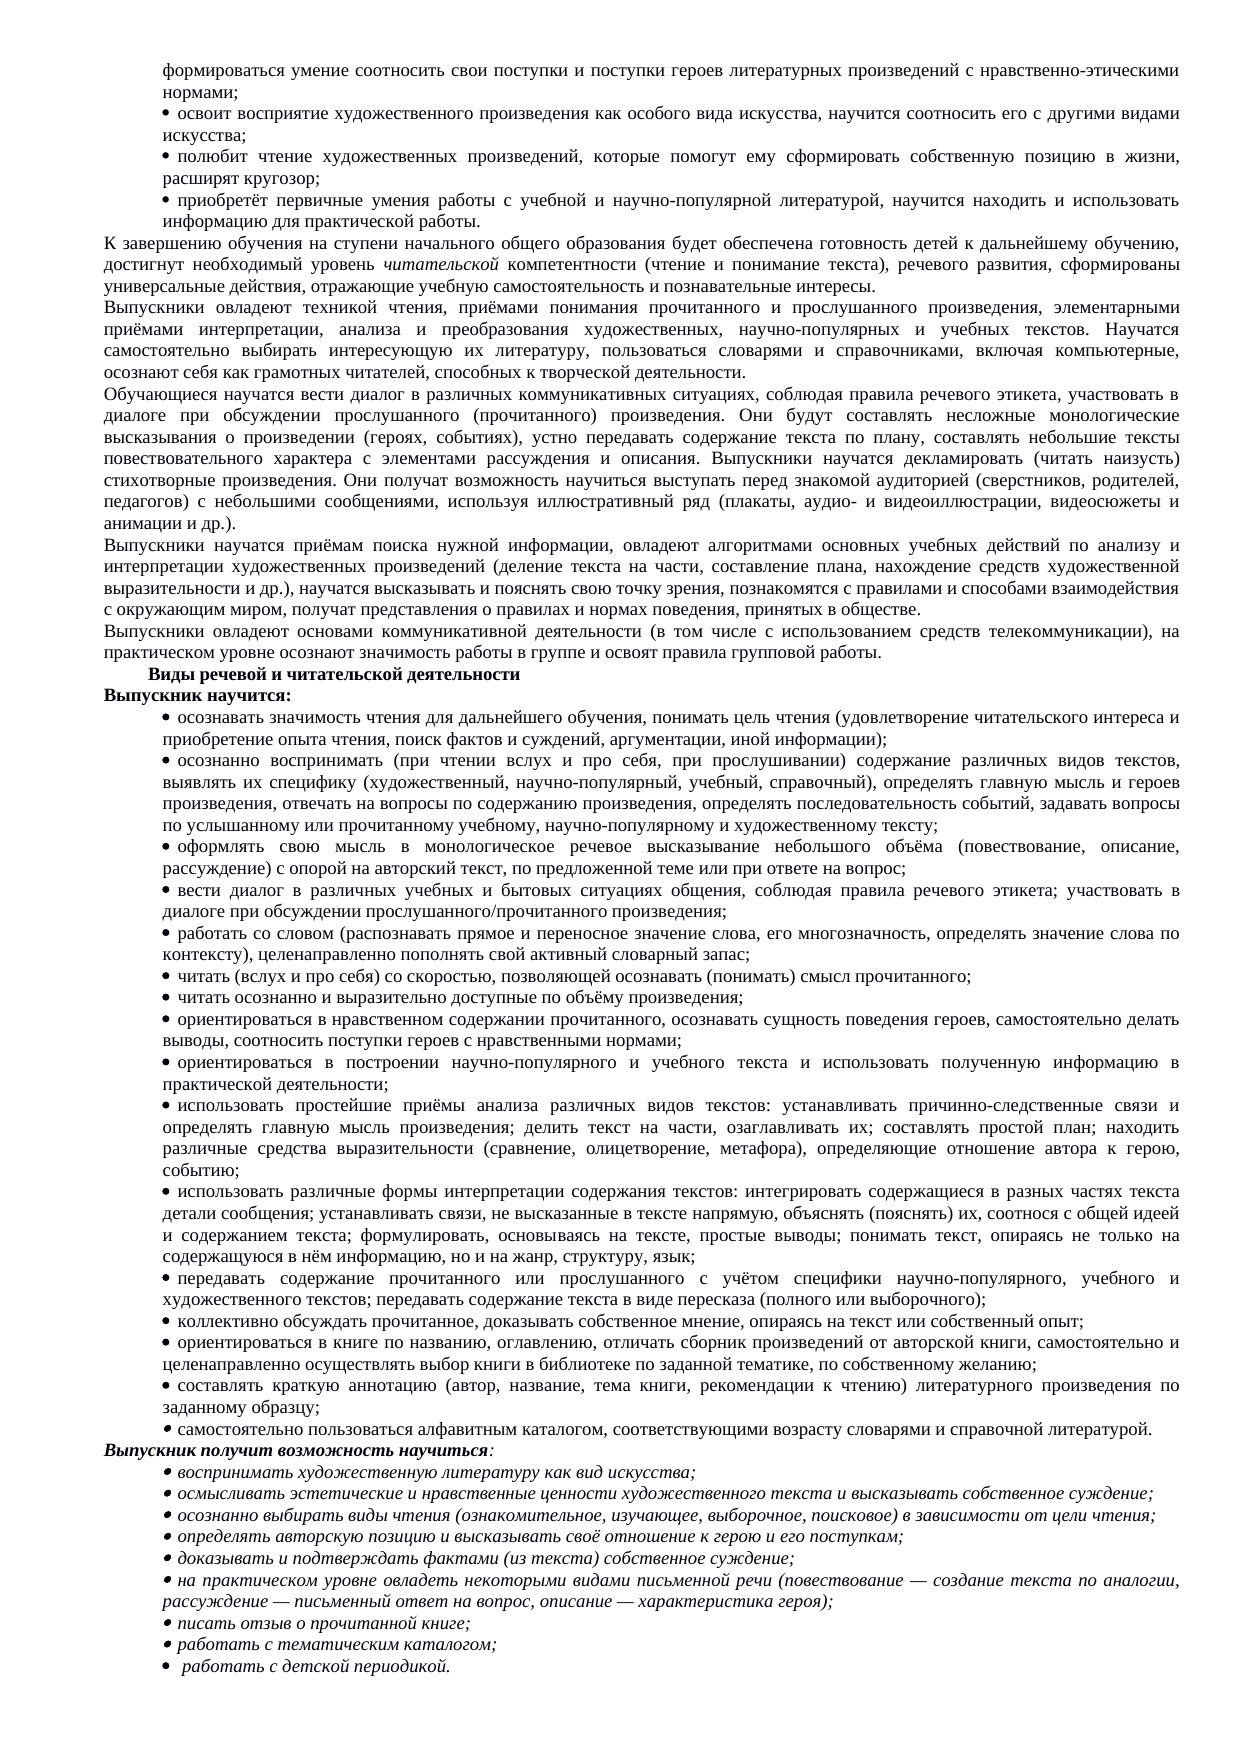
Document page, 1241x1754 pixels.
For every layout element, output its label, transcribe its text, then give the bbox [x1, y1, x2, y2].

list читать осознанно и выразительно доступные по объёму произведения; [162, 986, 1181, 1008]
list самостоятельно пользоваться алфавитным каталогом, соответствующими возрасту словарями и справочной литературой. [162, 1417, 1181, 1439]
list ориентироваться в нравственном содержании прочитанного, осознавать сущность поведения героев, самостоятельно делать выводы, соотносить поступки героев с нравственными нормами; [162, 1008, 1181, 1051]
text Выпускник получит возможность научиться: [103, 1439, 1181, 1461]
list вести диалог в различных учебных и бытовых ситуациях общения, соблюдая правила речевого этикета; участвовать в диалоге при обсуждении прослушанного/прочитанного произведения; [162, 878, 1181, 922]
list осознавать значимость чтения для дальнейшего обучения, понимать цель чтения (удовлетворение читательского интереса и приобретение опыта чтения, поиск фактов и суждений, аргументации, иной информации); [162, 706, 1181, 749]
list полюбит чтение художественных произведений, которые помогут ему сформировать собственную позицию в жизни, расширят кругозор; [162, 145, 1181, 188]
list составлять краткую аннотацию (автор, название, тема книги, рекомендации к чтению) литературного произведения по заданному образцу; [162, 1374, 1181, 1417]
list использовать простейшие приёмы анализа различных видов текстов: устанавливать причинно-следственные связи и определять главную мысль произведения; делить текст на части, озаглавливать их; составлять простой план; находить различные средства выразительности (сравнение, олицетворение, метафора), определяющие отношение автора к герою, событию; [162, 1094, 1181, 1180]
list оформлять свою мысль в монологическое речевое высказывание небольшого объёма (повествование, описание, рассуждение) с опорой на авторский текст, по предложенной теме или при ответе на вопрос; [162, 835, 1181, 878]
list приобретёт первичные умения работы с учебной и научно-популярной литературой, научится находить и использовать информацию для практической работы. [162, 188, 1181, 232]
list определять авторскую позицию и высказывать своё отношение к герою и его поступкам; [162, 1525, 1181, 1547]
list передавать содержание прочитанного или прослушанного с учётом специфики научно-популярного, учебного и художественного текстов; передавать содержание текста в виде пересказа (полного или выборочного); [162, 1267, 1181, 1310]
text Обучающиеся научатся вести диалог в различных коммуникативных ситуациях, соблюдая правила речевого этикета, участвовать в диалоге при обсуждении прослушанного (прочитанного) произведения. Они будут составлять несложные монологические высказывания о произведении (героях, событиях), устно передавать содержание текста по плану, составлять небольшие тексты повествовательного характера с элементами рассуждения и описания. Выпускники научатся декламировать (читать наизусть) стихотворные произведения. Они получат возможность научиться выступать перед знакомой аудиторией (сверстников, родителей, педагогов) с небольшими сообщениями, используя иллюстративный ряд (плакаты, аудио- и видеоиллюстрации, видеосюжеты и анимации и др.). [103, 382, 1181, 533]
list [162, 59, 1181, 102]
list осознанно воспринимать (при чтении вслух и про себя, при прослушивании) содержание различных видов текстов, выявлять их специфику (художественный, научно-популярный, учебный, справочный), определять главную мысль и героев произведения, отвечать на вопросы по содержанию произведения, определять последовательность событий, задавать вопросы по услышанному или прочитанному учебному, научно-популярному и художественному тексту; [162, 749, 1181, 835]
text Виды речевой и читательской деятельности [148, 663, 1181, 684]
list осмысливать эстетические и нравственные ценности художественного текста и высказывать собственное суждение; [162, 1482, 1181, 1504]
text Выпускники овладеют основами коммуникативной деятельности (в том числе с использованием средств телекоммуникации), на практическом уровне осознают значимость работы в группе и освоят правила групповой работы. [103, 620, 1181, 663]
text Выпускники овладеют техникой чтения, приёмами понимания прочитанного и прослушанного произведения, элементарными приёмами интерпретации, анализа и преобразования художественных, научно-популярных и учебных текстов. Научатся самостоятельно выбирать интересующую их литературу, пользоваться словарями и справочниками, включая компьютерные, осознают себя как грамотных читателей, способных к творческой деятельности. [103, 296, 1181, 382]
list работать с детской периодикой. [162, 1655, 1181, 1676]
list на практическом уровне овладеть некоторыми видами письменной речи (повествование — создание текста по аналогии, рассуждение — письменный ответ на вопрос, описание — характеристика героя); [162, 1568, 1181, 1612]
text Выпускники научатся приёмам поиска нужной информации, овладеют алгоритмами основных учебных действий по анализу и интерпретации художественных произведений (деление текста на части, составление плана, нахождение средств художественной выразительности и др.), научатся высказывать и пояснять свою точку зрения, познакомятся с правилами и способами взаимодействия с окружающим миром, получат представления о правилах и нормах поведения, принятых в обществе. [103, 533, 1181, 620]
list писать отзыв о прочитанной книге; [162, 1612, 1181, 1633]
list использовать различные формы интерпретации содержания текстов: интегрировать содержащиеся в разных частях текста детали сообщения; устанавливать связи, не высказанные в тексте напрямую, объяснять (пояснять) их, соотнося с общей идеей и содержанием текста; формулировать, основываясь на тексте, простые выводы; понимать текст, опираясь не только на содержащуюся в нём информацию, но и на жанр, структуру, язык; [162, 1180, 1181, 1267]
list работать со словом (распознавать прямое и переносное значение слова, его многозначность, определять значение слова по контексту), целенаправленно пополнять свой активный словарный запас; [162, 922, 1181, 965]
text К завершению обучения на ступени начального общего образования будет обеспечена готовность детей к дальнейшему обучению, достигнут необходимый уровень читательской компетентности (чтение и понимание текста), речевого развития, сформированы универсальные действия, отражающие учебную самостоятельность и познавательные интересы. [103, 232, 1181, 296]
list работать с тематическим каталогом; [162, 1633, 1181, 1655]
list доказывать и подтверждать фактами (из текста) собственное суждение; [162, 1547, 1181, 1568]
list воспринимать художественную литературу как вид искусства; [162, 1461, 1181, 1482]
text Выпускник научится: [103, 684, 1181, 706]
list осознанно выбирать виды чтения (ознакомительное, изучающее, выборочное, поисковое) в зависимости от цели чтения; [162, 1504, 1181, 1525]
list ориентироваться в книге по названию, оглавлению, отличать сборник произведений от авторской книги, самостоятельно и целенаправленно осуществлять выбор книги в библиотеке по заданной тематике, по собственному желанию; [162, 1331, 1181, 1374]
list освоит восприятие художественного произведения как особого вида искусства, научится соотносить его с другими видами искусства; [162, 102, 1181, 145]
list коллективно обсуждать прочитанное, доказывать собственное мнение, опираясь на текст или собственный опыт; [162, 1310, 1181, 1331]
list ориентироваться в построении научно-популярного и учебного текста и использовать полученную информацию в практической деятельности; [162, 1051, 1181, 1094]
list читать (вслух и про себя) со скоростью, позволяющей осознавать (понимать) смысл прочитанного; [162, 965, 1181, 986]
